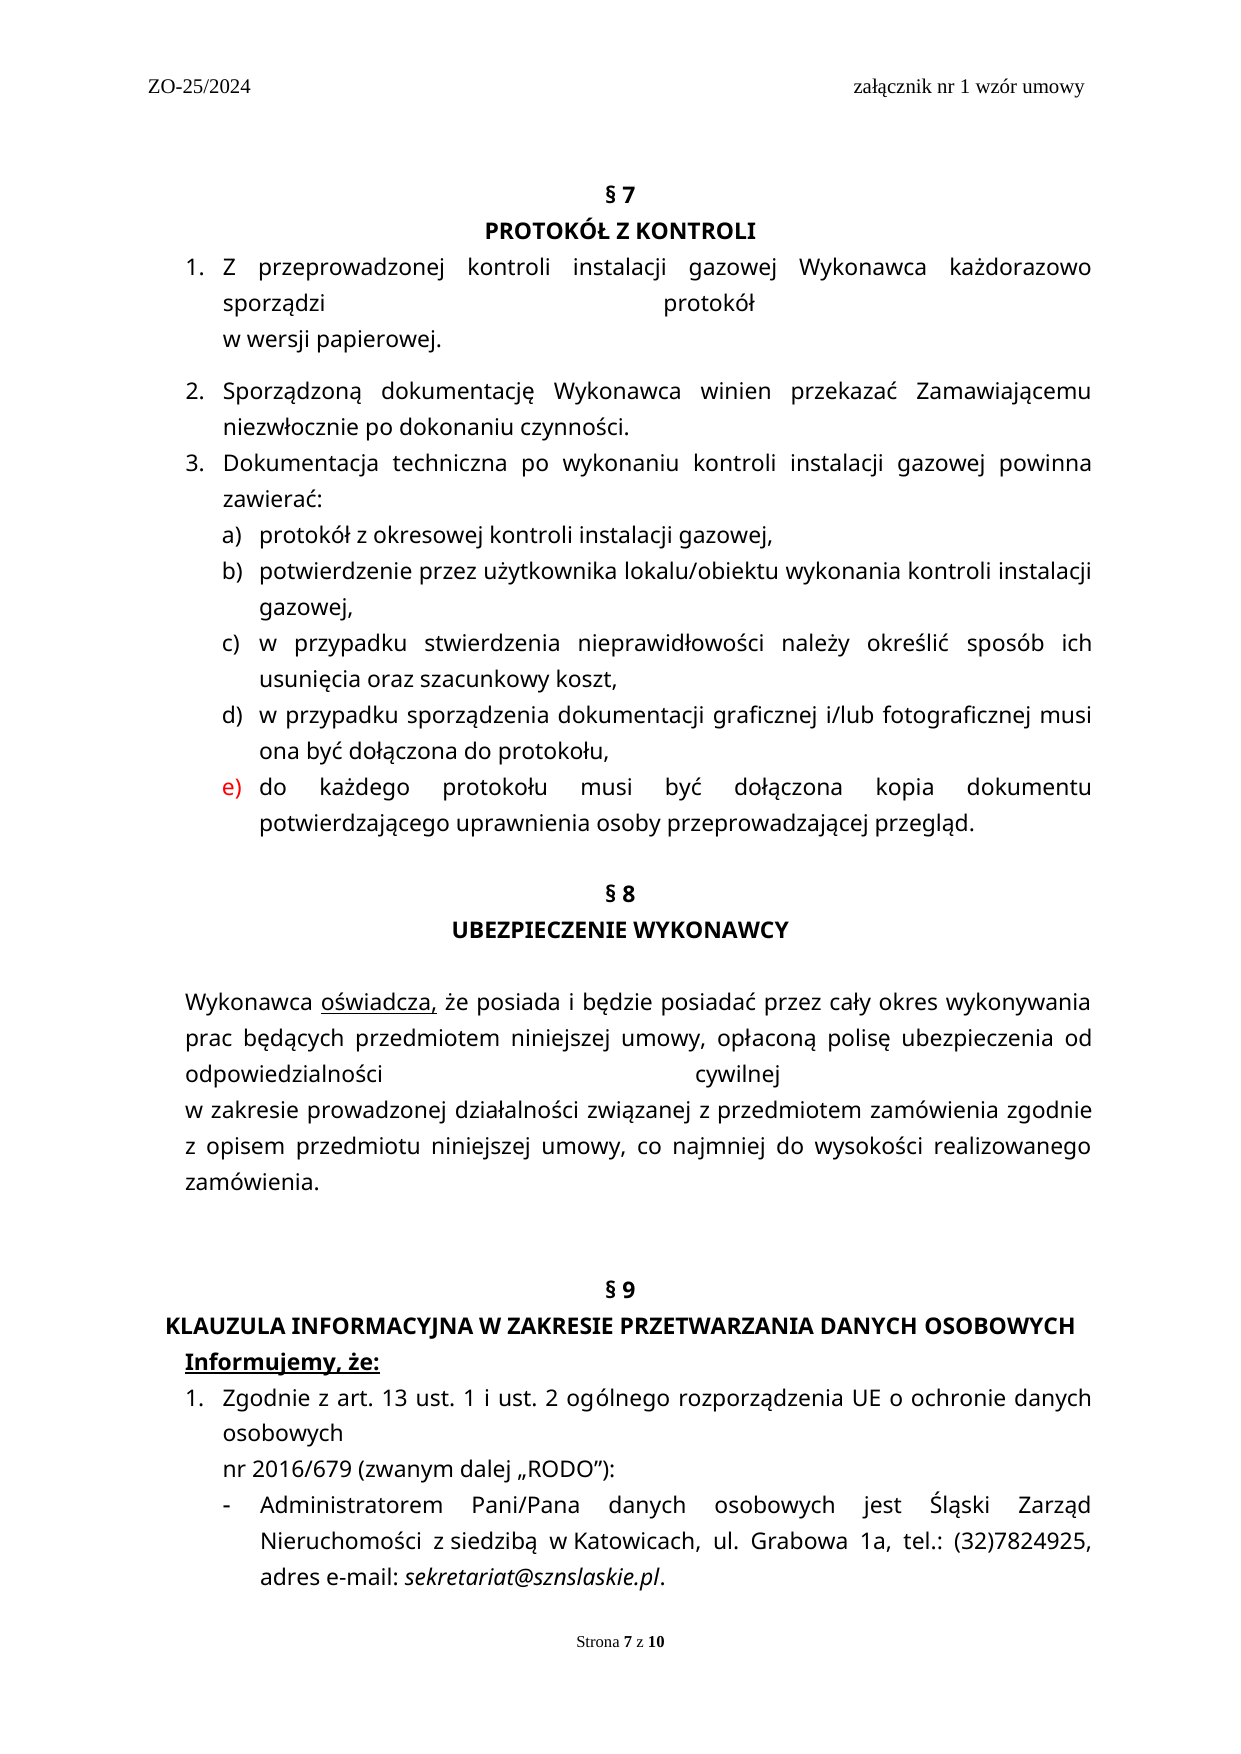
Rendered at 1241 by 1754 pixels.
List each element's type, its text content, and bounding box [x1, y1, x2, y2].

text UBEZPIECZENIE WYKONAWCY [148, 914, 1093, 946]
list Administratorem Pani/Pana danych osobowych jest Śląski Zarząd Nieruchomości z siedzibą w Katowicach, ul. Grabowa 1a, tel.: (32)7824925, adres e-mail: sekretariat@sznslaskie.pl. [223, 1489, 1093, 1592]
list potwierdzenie przez użytkownika lokalu/obiektu wykonania kontroli instalacji gazowej, [222, 555, 1093, 622]
list Zgodnie z art. 13 ust. 1 i ust. 2 ogólnego rozporządzenia UE o ochronie danych osobowych nr 2016/679 (zwanym dalej „RODO”): [185, 1381, 1093, 1484]
list do każdego protokołu musi być dołączona kopia dokumentu potwierdzającego uprawnienia osoby przeprowadzającej przegląd. [222, 771, 1093, 838]
list Sporządzoną dokumentację Wykonawca winien przekazać Zamawiającemu niezwłocznie po dokonaniu czynności. [185, 375, 1093, 442]
list w przypadku sporządzenia dokumentacji graficznej i/lub fotograficznej musi ona być dołączona do protokołu, [222, 699, 1093, 766]
list KLAUZULA INFORMACYJNA W ZAKRESIE PRZETWARZANIA DANYCH OSOBOWYCH [148, 1309, 1093, 1341]
text PROTOKÓŁ Z KONTROLI [148, 215, 1093, 246]
list protokół z okresowej kontroli instalacji gazowej, [222, 519, 1093, 550]
text Wykonawca oświadcza, że posiada i będzie posiadać przez cały okres wykonywania prac będących przedmiotem niniejszej umowy, opłaconą polisę ubezpieczenia od odpowiedzialności cywilnej w zakresie prowadzonej działalności związanej z przedmiotem zamówienia zgodnie z opisem przedmiotu niniejszej umowy, co najmniej do wysokości realizowanego zamówienia. [185, 986, 1093, 1197]
text Informujemy, że: [185, 1346, 1093, 1377]
text § 8 [148, 878, 1093, 909]
list Z przeprowadzonej kontroli instalacji gazowej Wykonawca każdorazowo sporządzi protokół w wersji papierowej. [185, 251, 1093, 354]
list w przypadku stwierdzenia nieprawidłowości należy określić sposób ich usunięcia oraz szacunkowy koszt, [222, 627, 1093, 694]
text § 7 [148, 179, 1093, 210]
text § 9 [148, 1274, 1093, 1305]
list Dokumentacja techniczna po wykonaniu kontroli instalacji gazowej powinna zawierać: [185, 447, 1093, 514]
